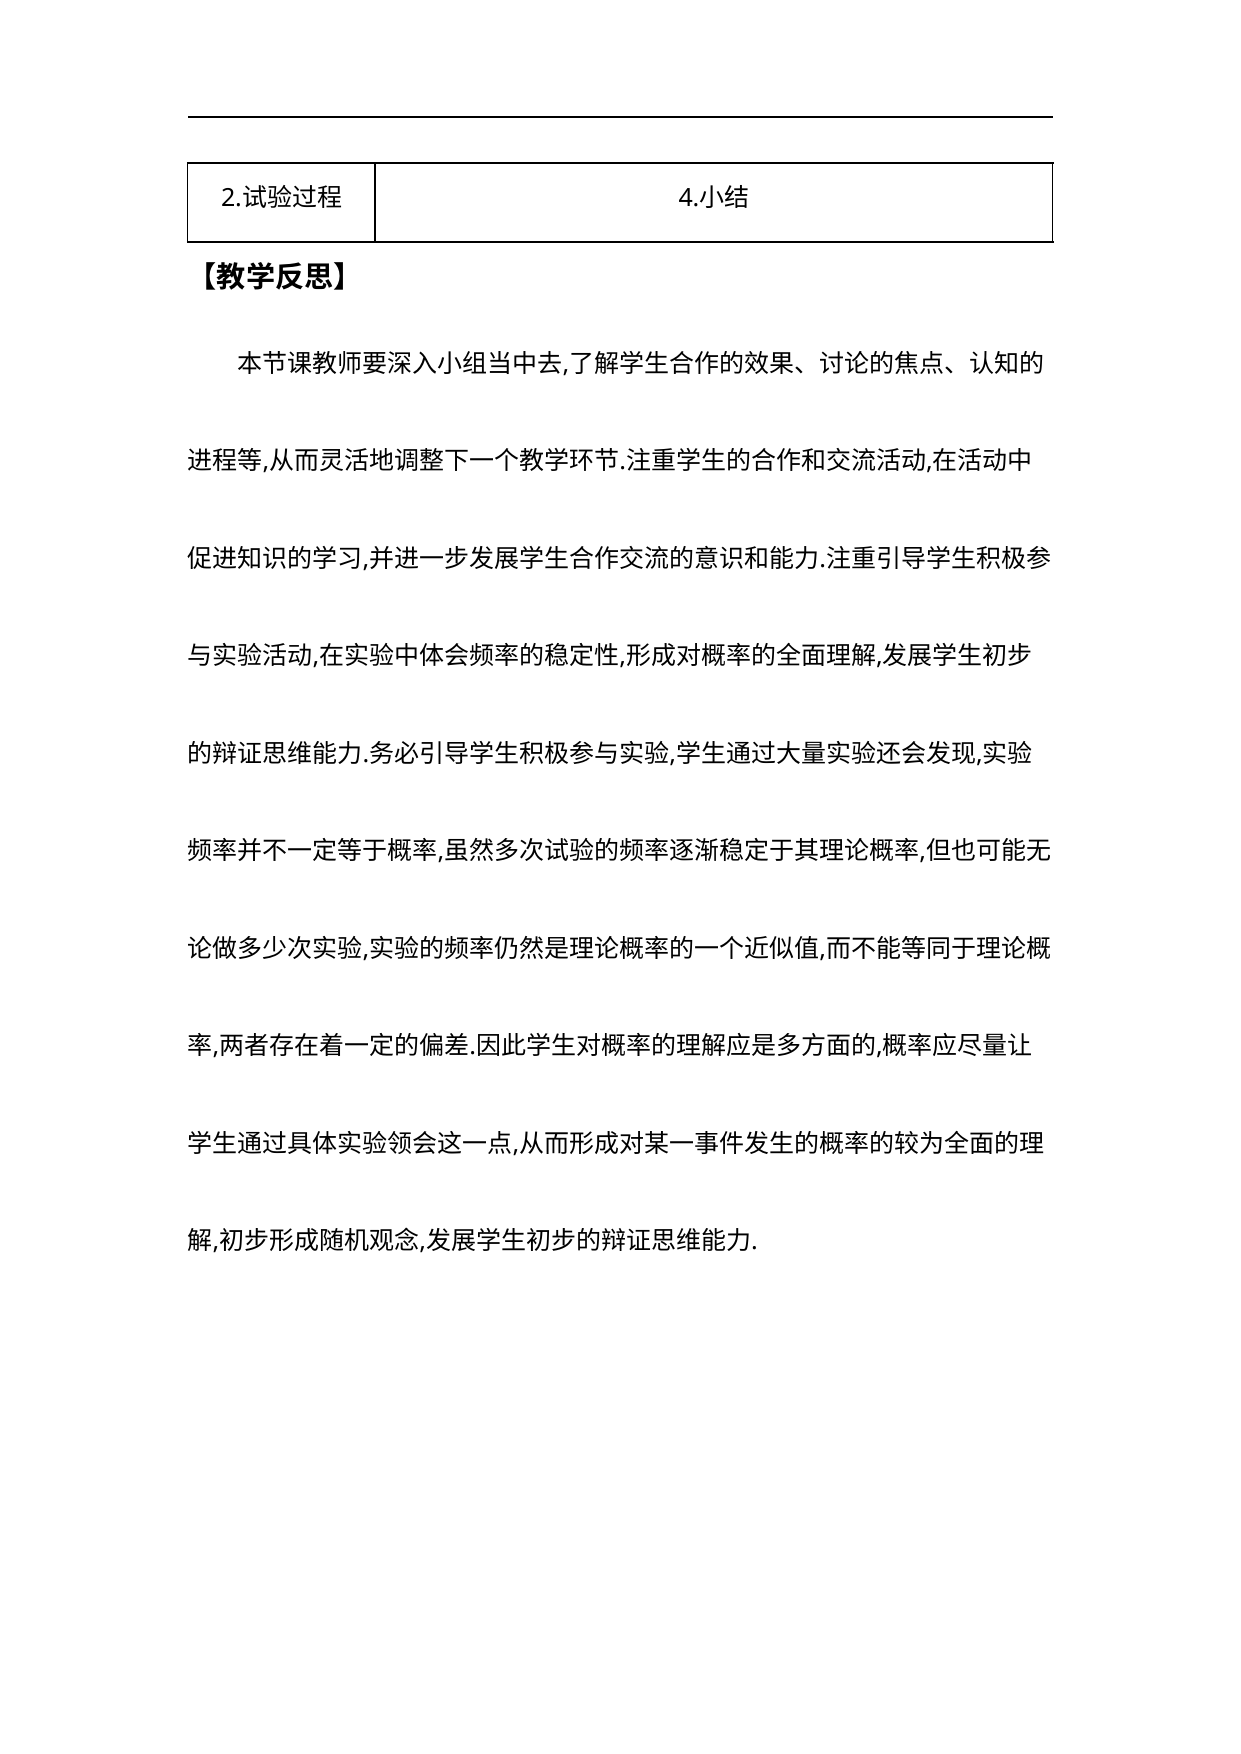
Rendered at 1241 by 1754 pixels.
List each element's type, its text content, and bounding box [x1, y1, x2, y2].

table_cell 3.练习 4.小结 [376, 164, 1052, 241]
table_cell 1.创设情境 2.试验过程 [188, 164, 374, 241]
text 【教学反思】 [187, 243, 1053, 308]
text 本节课教师要深入小组当中去,了解学生合作的效果、讨论的焦点、认知的进程等,从而灵活地调整下一个教学环节.注重学生的合作和交流活动,在活动中促进知识的学习,并进一步发展学生合作交流的意识和能力.注重引导学生积极参与实验活动,在实验中体会频率的稳定性,形成对概率的全面理解,发展学生初步的辩证思维能力.务必引导学生积极参与实验,学生通过大量实验还会发现,实验频率并不一定等于概率,虽然多次试验的频率逐渐稳定于其理论概率,但也可能无论做多少次实验,实验的频率仍然是理论概率的一个近似值,而不能等同于理论概率,两者存在着一定的偏差.因此学生对概率的理解应是多方面的,概率应尽量让学生通过具体实验领会这一点,从而形成对某一事件发生的概率的较为全面的理解,初步形成随机观念,发展学生初步的辩证思维能力. [187, 329, 1053, 1271]
